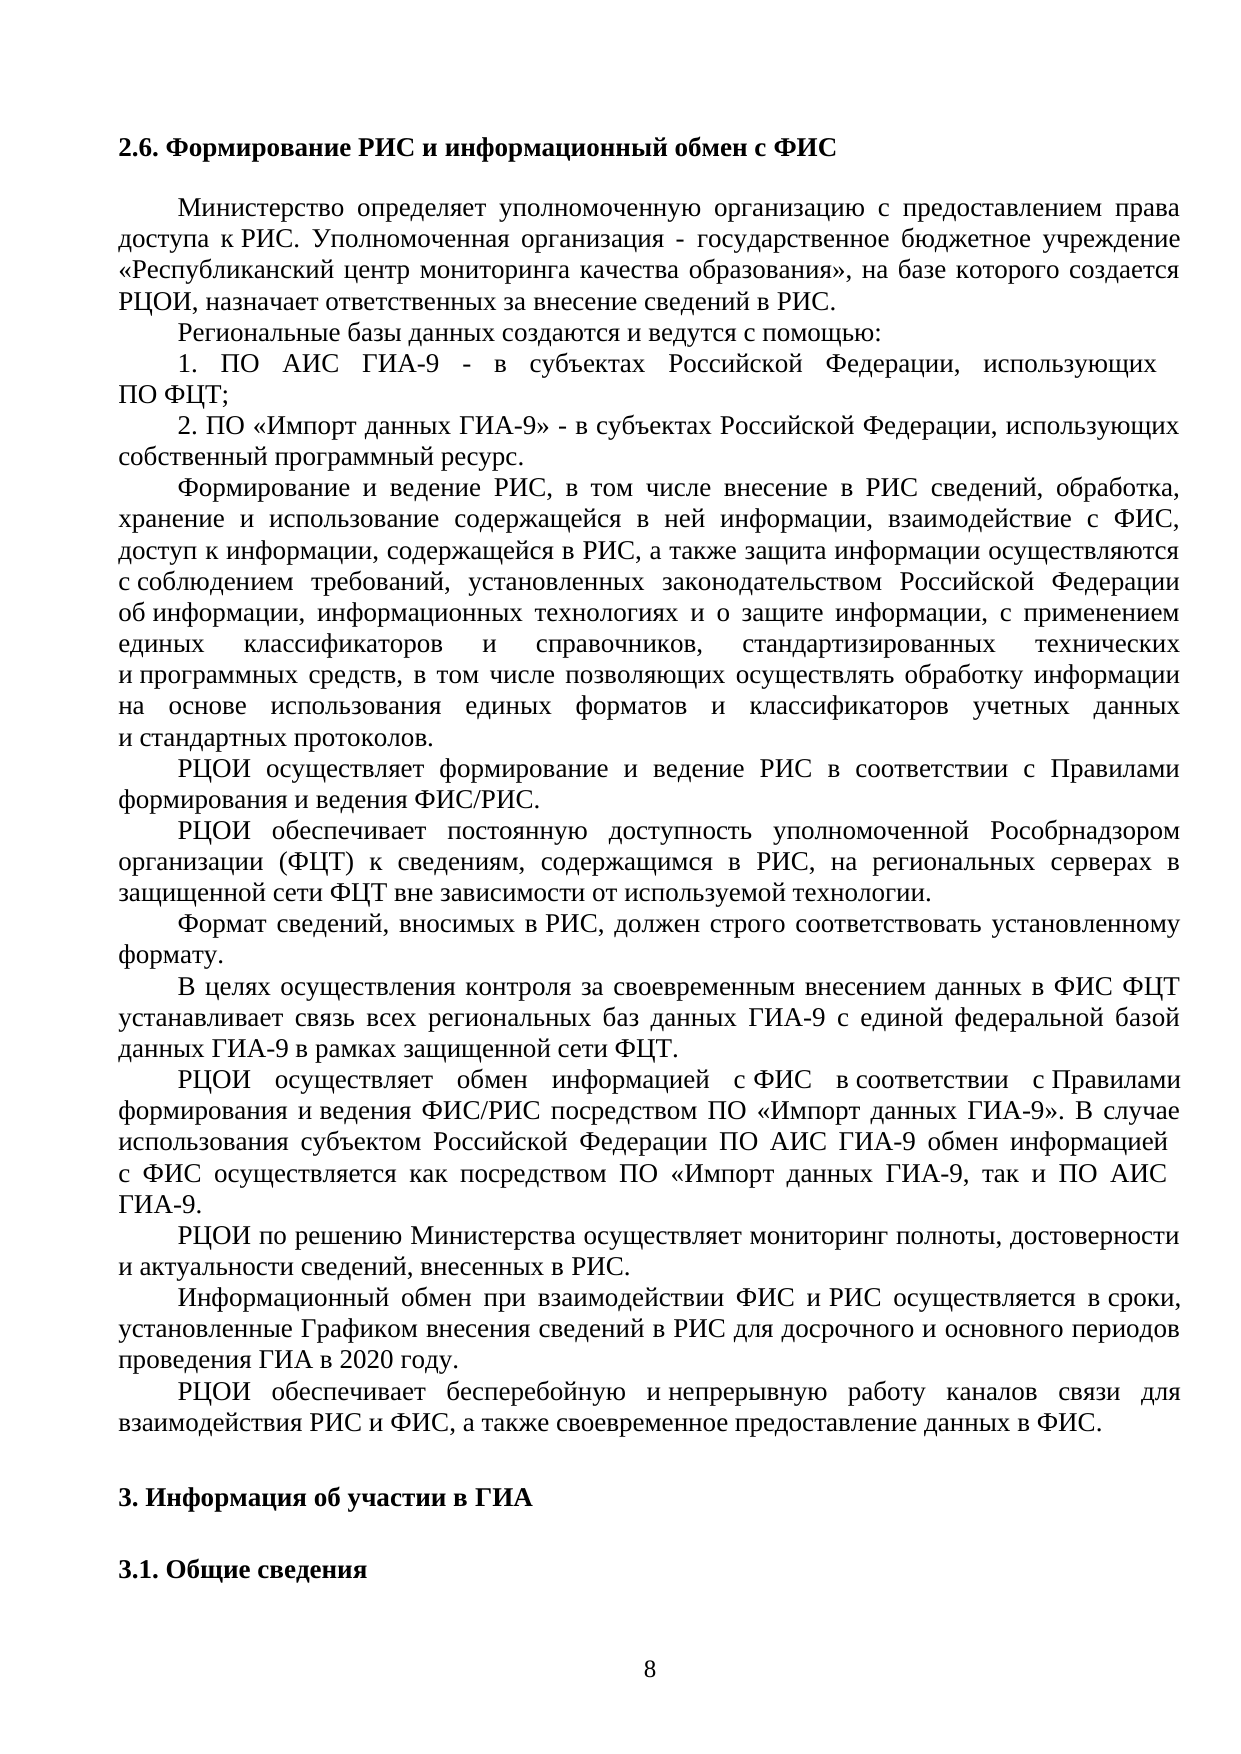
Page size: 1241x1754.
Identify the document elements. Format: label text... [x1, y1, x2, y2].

text В целях осуществления контроля за своевременным внесением данных в ФИС ФЦТ устанавливает связь всех региональных баз данных ГИА-9 с единой федеральной базой данных ГИА-9 в рамках защищенной сети ФЦТ. [118, 970, 1181, 1063]
text РЦОИ по решению Министерства осуществляет мониторинг полноты, достоверности и актуальности сведений, внесенных в РИС. [118, 1219, 1181, 1281]
text РЦОИ обеспечивает постоянную доступность уполномоченной Рособрнадзором организации (ФЦТ) к сведениям, содержащимся в РИС, на региональных серверах в защищенной сети ФЦТ вне зависимости от используемой технологии. [118, 814, 1181, 907]
text Министерство определяет уполномоченную организацию с предоставлением права доступа к РИС. Уполномоченная организация - государственное бюджетное учреждение «Республиканский центр мониторинга качества образования», на базе которого создается РЦОИ, назначает ответственных за внесение сведений в РИС. [118, 191, 1181, 316]
subtitle 2.6. Формирование РИС и информационный обмен с ФИС [118, 131, 1181, 162]
subtitle 3. Информация об участии в ГИА [118, 1481, 1181, 1512]
text Формат сведений, вносимых в РИС, должен строго соответствовать установленному формату. [118, 907, 1181, 970]
text 1. ПО АИС ГИА-9 - в субъектах Российской Федерации, использующих ПО ФЦТ; [118, 347, 1181, 409]
text Региональные базы данных создаются и ведутся с помощью: [118, 316, 1181, 347]
subtitle 3.1. Общие сведения [118, 1553, 1181, 1584]
text РЦОИ обеспечивает бесперебойную и непрерывную работу каналов связи для взаимодействия РИС и ФИС, а также своевременное предоставление данных в ФИС. [118, 1375, 1181, 1437]
text РЦОИ осуществляет формирование и ведение РИС в соответствии с Правилами формирования и ведения ФИС/РИС. [118, 752, 1181, 814]
text 2. ПО «Импорт данных ГИА-9» - в субъектах Российской Федерации, использующих собственный программный ресурс. [118, 409, 1181, 471]
text Информационный обмен при взаимодействии ФИС и РИС осуществляется в сроки, установленные Графиком внесения сведений в РИС для досрочного и основного периодов проведения ГИА в 2020 году. [118, 1281, 1181, 1375]
text РЦОИ осуществляет обмен информацией с ФИС в соответствии с Правилами формирования и ведения ФИС/РИС посредством ПО «Импорт данных ГИА-9». В случае использования субъектом Российской Федерации ПО АИС ГИА-9 обмен информацией с ФИС осуществляется как посредством ПО «Импорт данных ГИА-9, так и ПО АИС ГИА-9. [118, 1063, 1181, 1219]
text Формирование и ведение РИС, в том числе внесение в РИС сведений, обработка, хранение и использование содержащейся в ней информации, взаимодействие с ФИС, доступ к информации, содержащейся в РИС, а также защита информации осуществляются с соблюдением требований, установленных законодательством Российской Федерации об информации, информационных технологиях и о защите информации, с применением единых классификаторов и справочников, стандартизированных технических и программных средств, в том числе позволяющих осуществлять обработку информации на основе использования единых форматов и классификаторов учетных данных и стандартных протоколов. [118, 471, 1181, 752]
